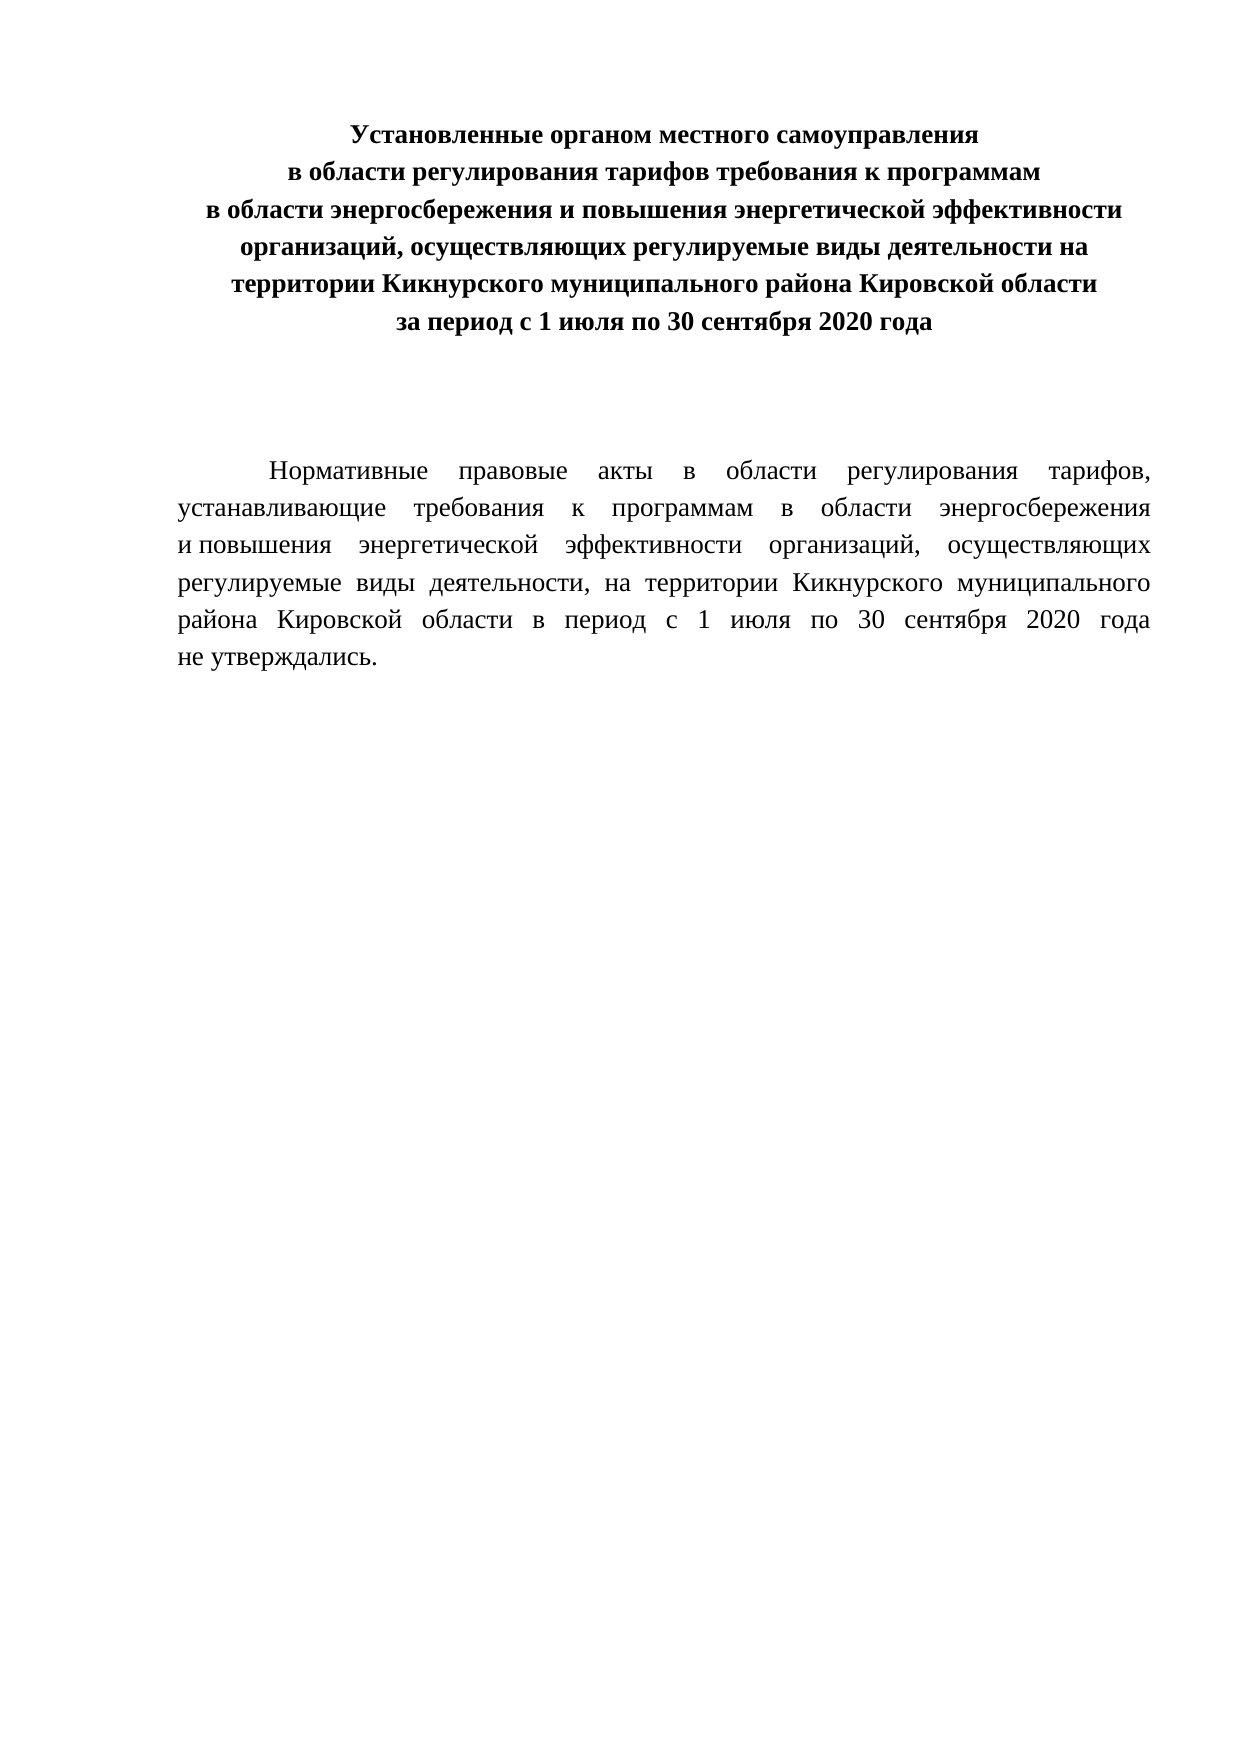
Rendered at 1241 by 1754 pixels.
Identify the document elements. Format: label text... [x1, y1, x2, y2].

text за период с 1 июля по 30 сентября 2020 года [177, 304, 1152, 336]
text Установленные органом местного самоуправления в области регулирования тарифов требования к программам в области энергосбережения и повышения энергетической эффективности организаций, осуществляющих регулируемые виды деятельности на территории Кикнурского муниципального района Кировской области [177, 118, 1152, 298]
text Нормативные правовые акты в области регулирования тарифов, устанавливающие требования к программам в области энергосбережения и повышения энергетической эффективности организаций, осуществляющих регулируемые виды деятельности, на территории Кикнурского муниципального района Кировской области в период с 1 июля по 30 сентября 2020 года не утверждались. [177, 454, 1152, 671]
